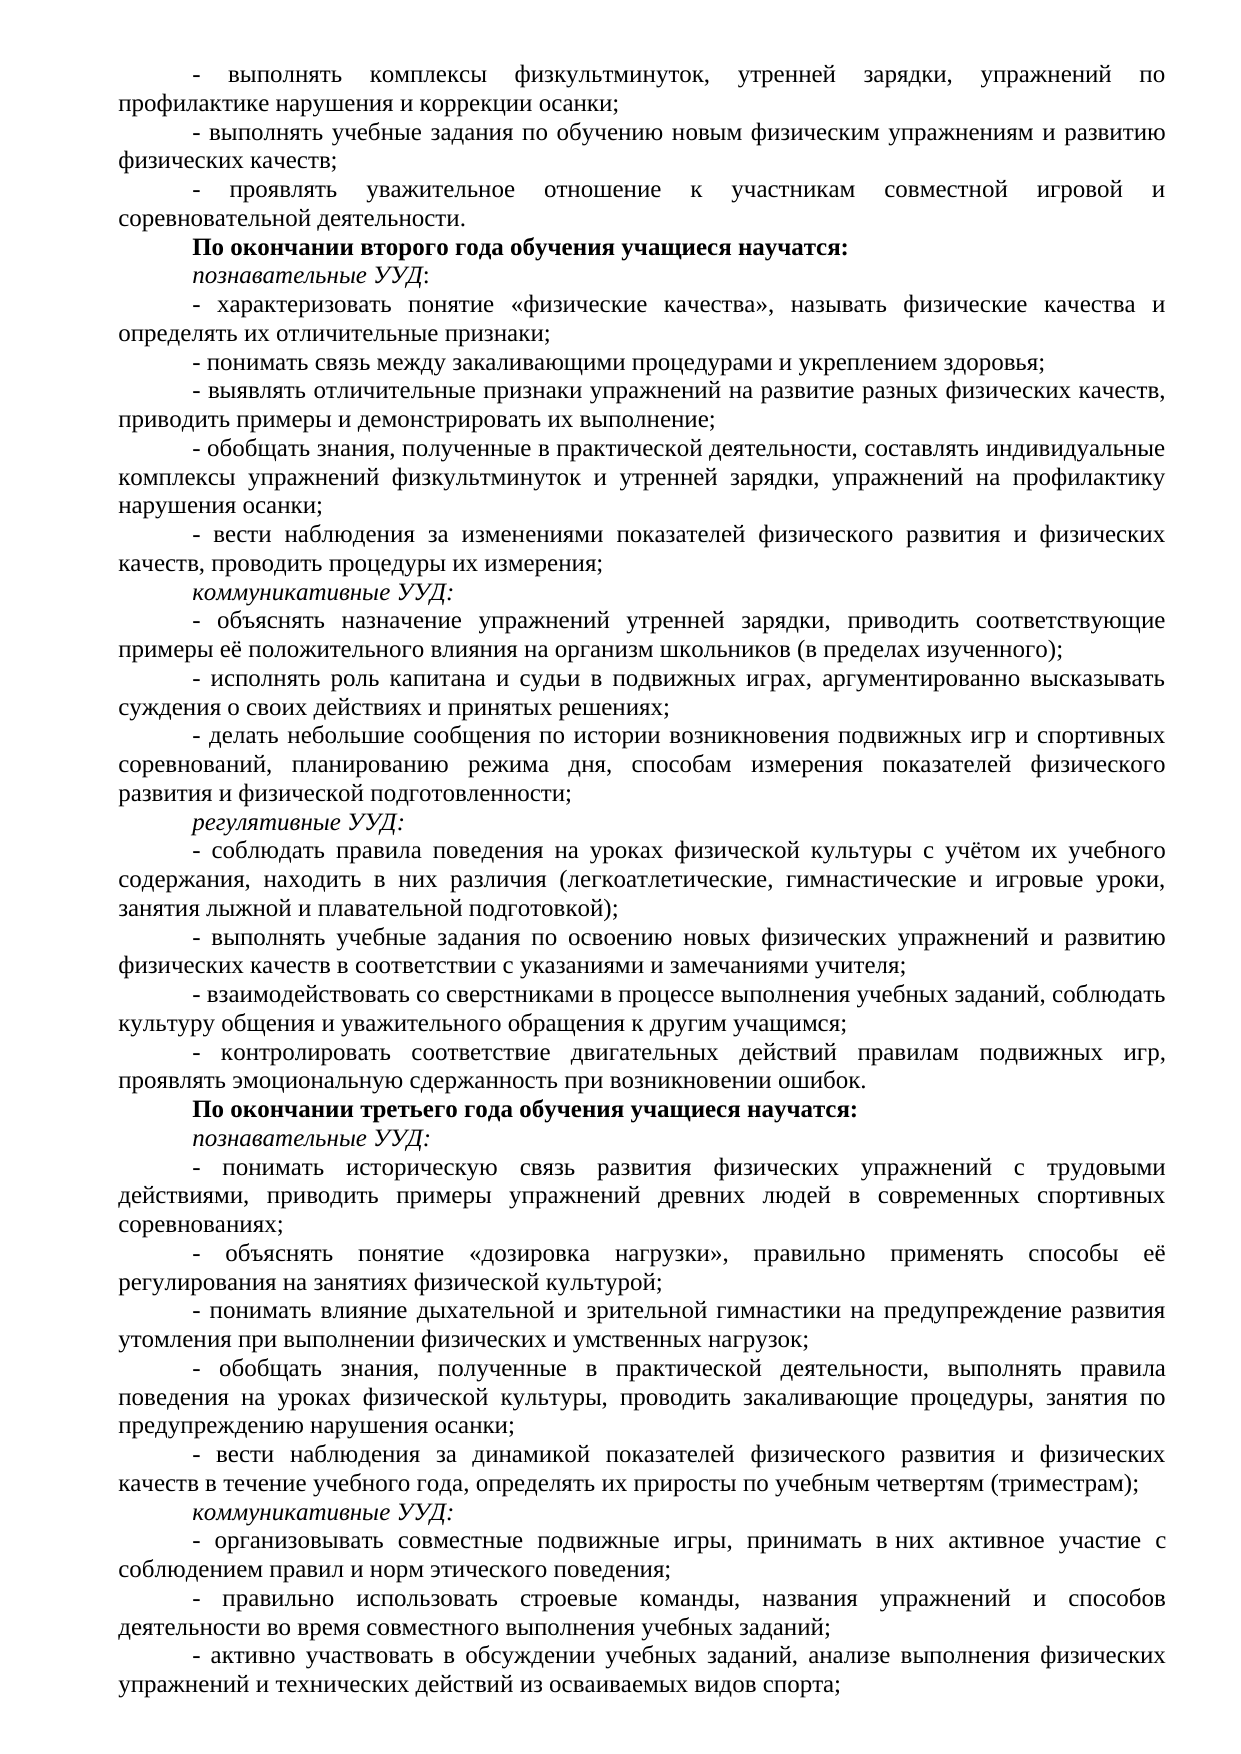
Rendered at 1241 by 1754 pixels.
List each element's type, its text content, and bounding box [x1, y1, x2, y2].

text - организовывать совместные подвижные игры, принимать в них активное участие с соблюдением правил и норм этического поведения; [118, 1525, 1167, 1583]
text - делать небольшие сообщения по истории возникновения подвижных игр и спортивных соревнований, планированию режима дня, способам измерения показателей физического развития и физической подготовленности; [118, 720, 1167, 807]
text регулятивные УУД: [118, 807, 1167, 835]
text - вести наблюдения за динамикой показателей физического развития и физических качеств в течение учебного года, определять их приросты по учебным четвертям (триместрам); [118, 1439, 1167, 1497]
text - выявлять отличительные признаки упражнений на развитие разных физических качеств, приводить примеры и демонстрировать их выполнение; [118, 375, 1167, 433]
text - вести наблюдения за изменениями показателей физического развития и физических качеств, проводить процедуры их измерения; [118, 519, 1167, 577]
text - обобщать знания, полученные в практической деятельности, выполнять правила поведения на уроках физической культуры, проводить закаливающие процедуры, занятия по предупреждению нарушения осанки; [118, 1353, 1167, 1439]
text познавательные УУД: [118, 260, 1167, 289]
text коммуникативные УУД: [118, 1497, 1167, 1525]
text - правильно использовать строевые команды, названия упражнений и способов деятельности во время совместного выполнения учебных заданий; [118, 1583, 1167, 1640]
text - взаимодействовать со сверстниками в процессе выполнения учебных заданий, соблюдать культуру общения и уважительного обращения к другим учащимся; [118, 979, 1167, 1037]
text - контролировать соответствие двигательных действий правилам подвижных игр, проявлять эмоциональную сдержанность при возникновении ошибок. [118, 1037, 1167, 1094]
text - обобщать знания, полученные в практической деятельности, составлять индивидуальные комплексы упражнений физкультминуток и утренней зарядки, упражнений на профилактику нарушения осанки; [118, 433, 1167, 519]
text - характеризовать понятие «физические качества», называть физические качества и определять их отличительные признаки; [118, 289, 1167, 347]
text По окончании третьего года обучения учащиеся научатся: [118, 1094, 1167, 1123]
text - понимать влияние дыхательной и зрительной гимнастики на предупреждение развития утомления при выполнении физических и умственных нагрузок; [118, 1295, 1167, 1353]
text - объяснять назначение упражнений утренней зарядки, приводить соответствующие примеры её положительного влияния на организм школьников (в пределах изученного); [118, 605, 1167, 663]
text - выполнять комплексы физкультминуток, утренней зарядки, упражнений по профилактике нарушения и коррекции осанки; [118, 59, 1167, 117]
text - проявлять уважительное отношение к участникам совместной игровой и соревновательной деятельности. [118, 174, 1167, 232]
text познавательные УУД: [118, 1123, 1167, 1152]
text - соблюдать правила поведения на уроках физической культуры с учётом их учебного содержания, находить в них различия (легкоатлетические, гимнастические и игровые уроки, занятия лыжной и плавательной подготовкой); [118, 835, 1167, 922]
text - выполнять учебные задания по обучению новым физическим упражнениям и развитию физических качеств; [118, 117, 1167, 174]
text коммуникативные УУД: [118, 577, 1167, 605]
text По окончании второго года обучения учащиеся научатся: [118, 232, 1167, 260]
text - понимать связь между закаливающими процедурами и укреплением здоровья; [118, 347, 1167, 375]
text - выполнять учебные задания по освоению новых физических упражнений и развитию физических качеств в соответствии с указаниями и замечаниями учителя; [118, 922, 1167, 979]
text - активно участвовать в обсуждении учебных заданий, анализе выполнения физических упражнений и технических действий из осваиваемых видов спорта; [118, 1640, 1167, 1698]
text - объяснять понятие «дозировка нагрузки», правильно применять способы её регулирования на занятиях физической культурой; [118, 1238, 1167, 1295]
text - понимать историческую связь развития физических упражнений с трудовыми действиями, приводить примеры упражнений древних людей в современных спортивных соревнованиях; [118, 1152, 1167, 1238]
text - исполнять роль капитана и судьи в подвижных играх, аргументированно высказывать суждения о своих действиях и принятых решениях; [118, 663, 1167, 720]
